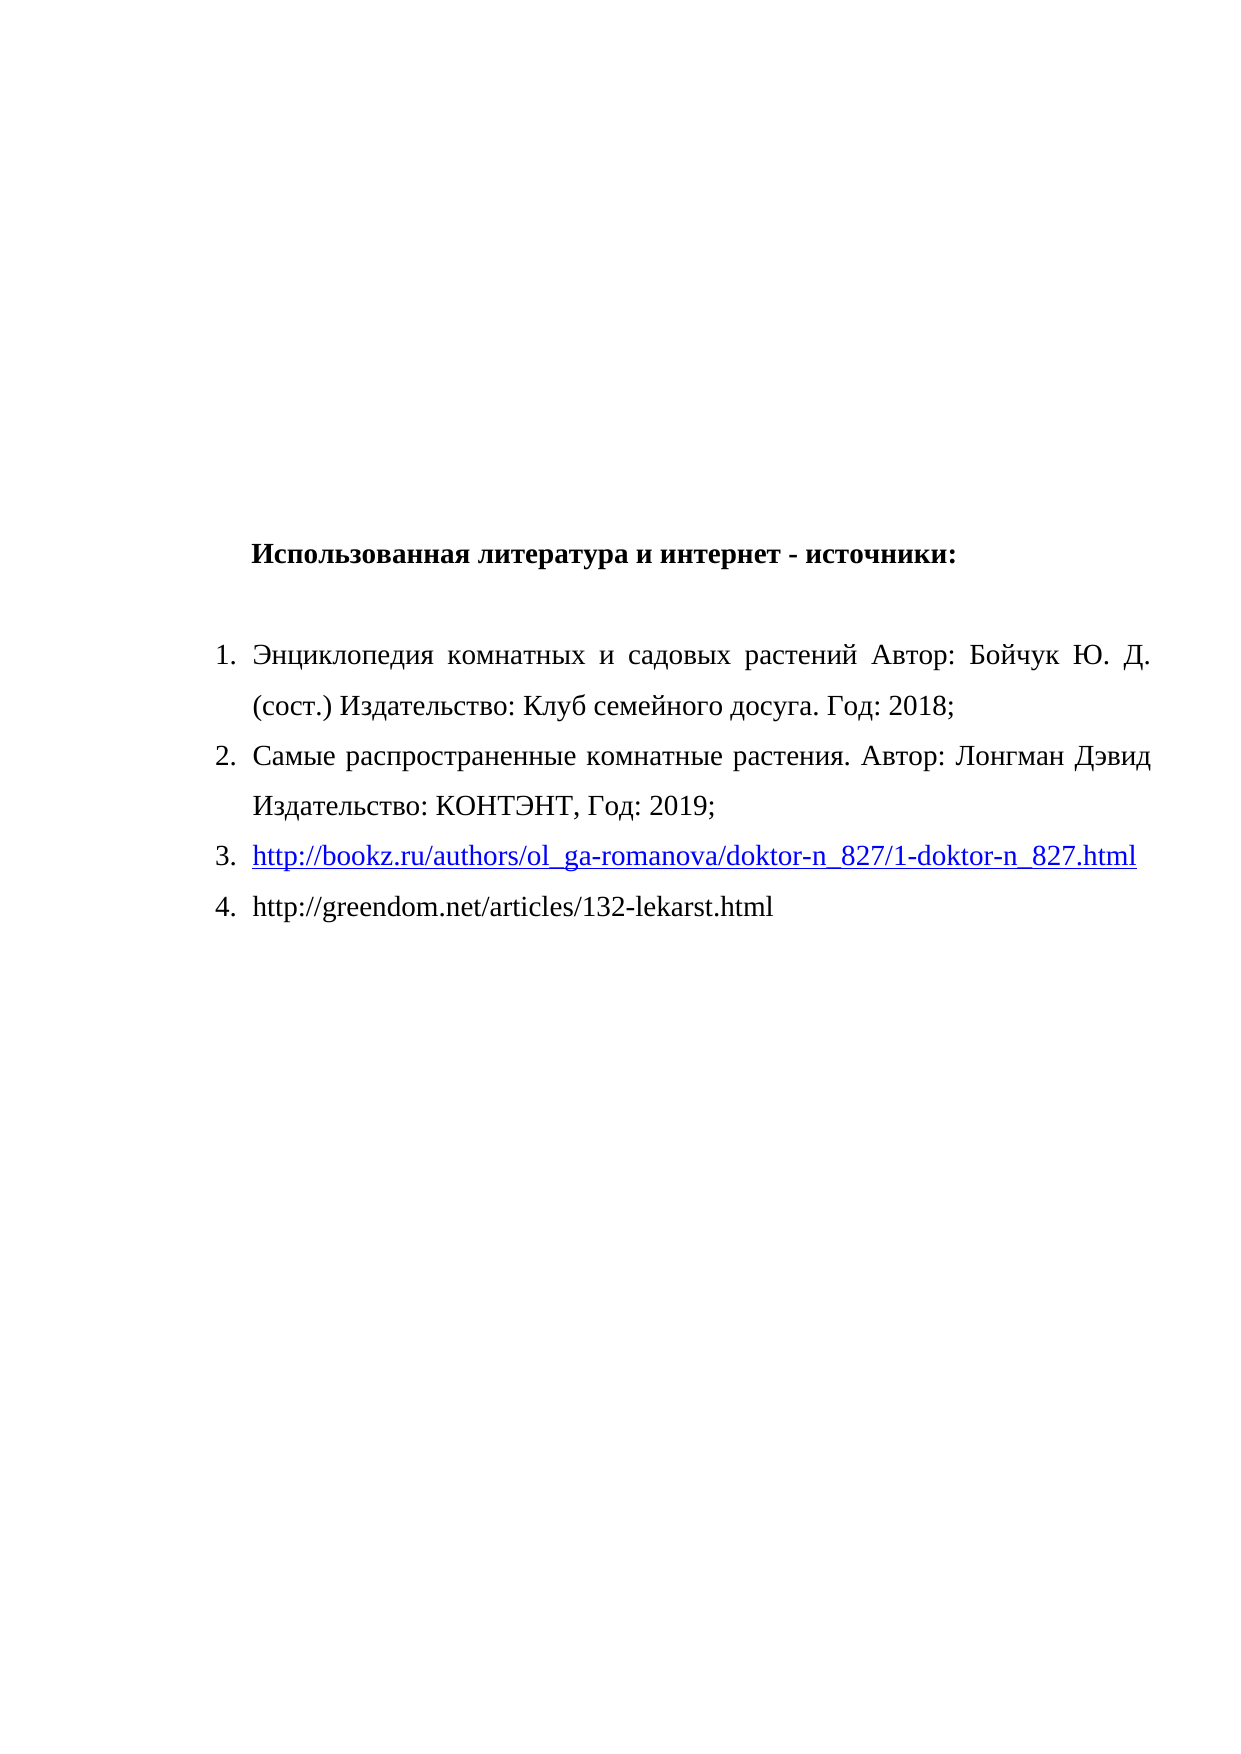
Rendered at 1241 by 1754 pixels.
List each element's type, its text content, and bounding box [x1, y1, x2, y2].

list http://greendom.net/articles/132-lekarst.html [215, 889, 1152, 922]
list Энциклопедия комнатных и садовых растений Автор: Бойчук Ю. Д. (сост.) Издательство: Клуб семейного досуга. Год: 2018; [215, 637, 1152, 721]
text Использованная литература и интернет - источники: [177, 537, 1152, 570]
list Самые распространенные комнатные растения. Автор: Лонгман Дэвид Издательство: КОНТЭНТ, Год: 2019; [215, 738, 1152, 822]
list http://bookz.ru/authors/ol_ga-romanova/doktor-n_827/1-doktor-n_827.html [215, 838, 1152, 872]
